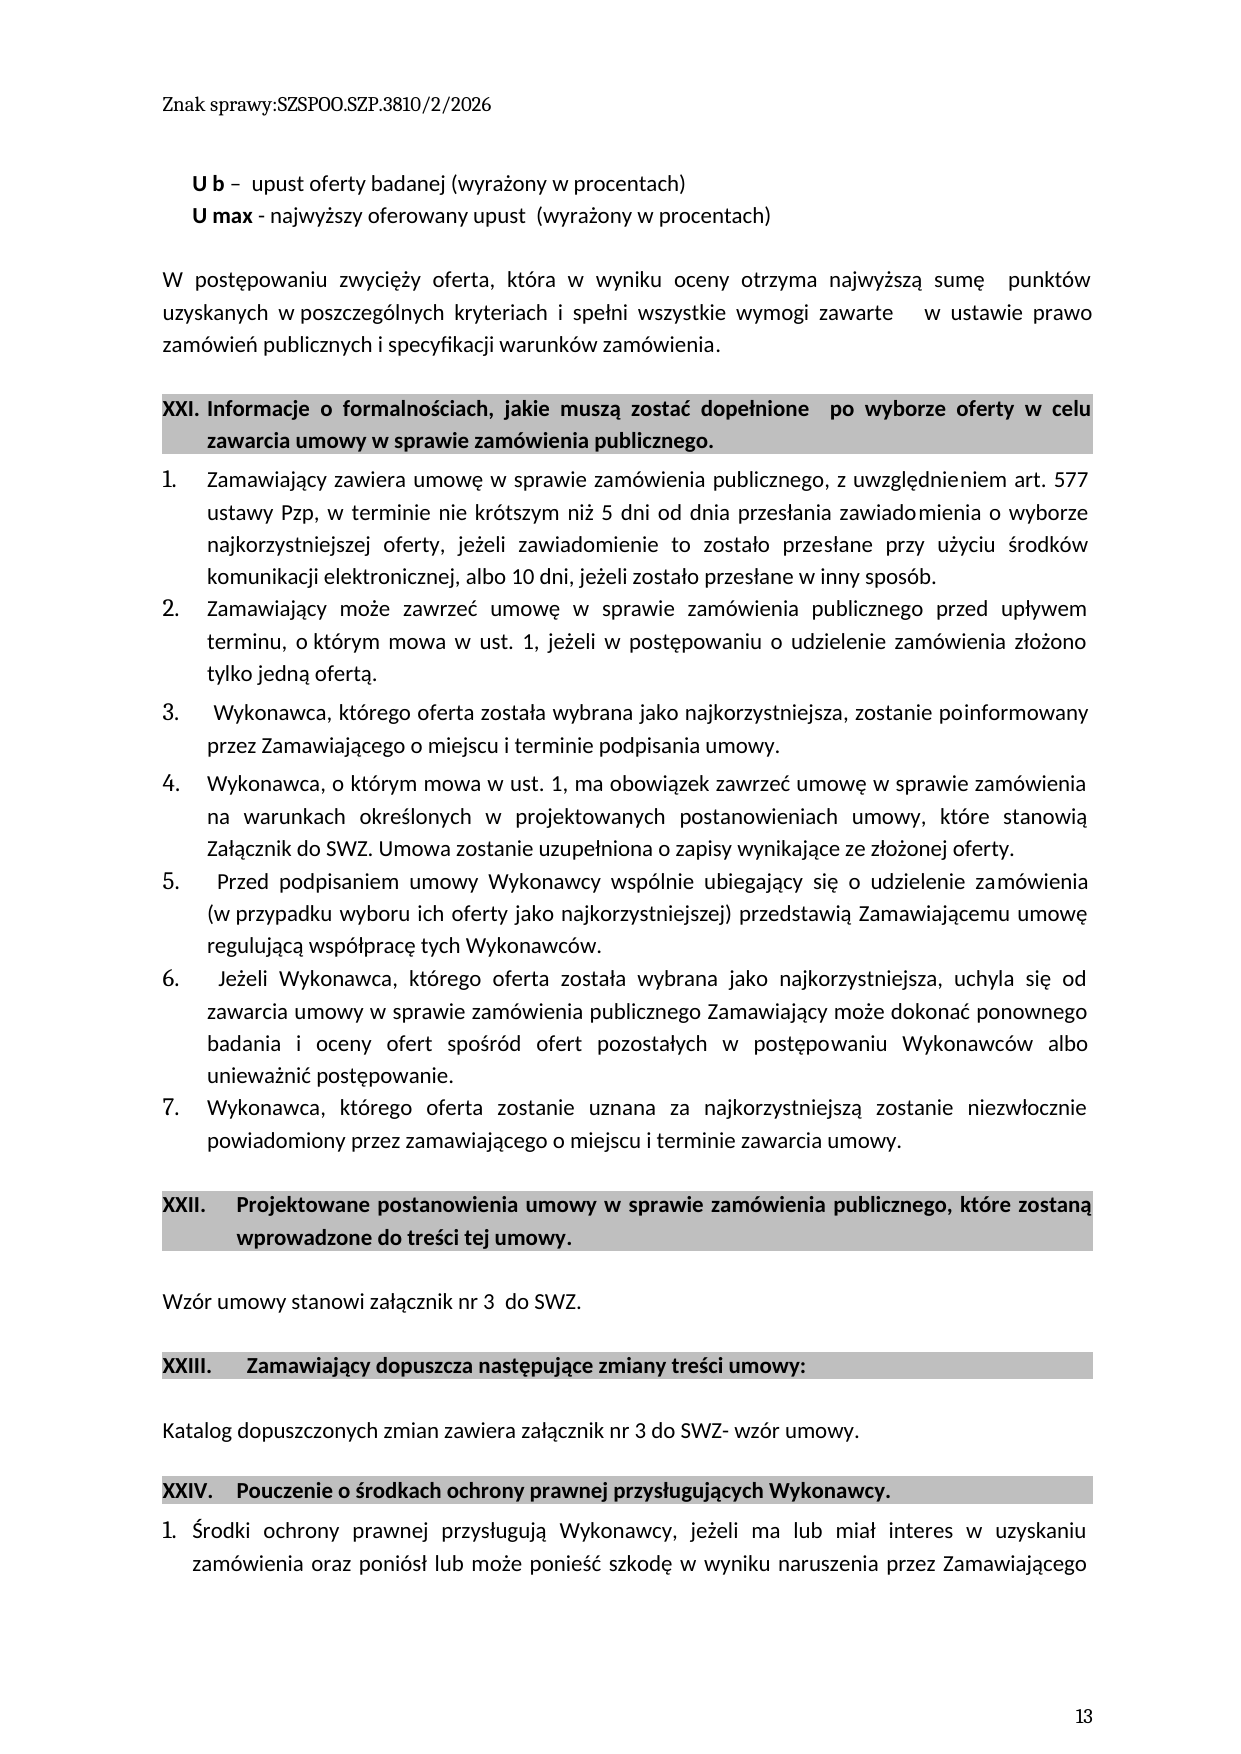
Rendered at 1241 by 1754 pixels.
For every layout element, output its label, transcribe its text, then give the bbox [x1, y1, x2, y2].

list Przed podpisaniem umowy Wykonawcy wspólnie ubiegający się o udzielenie zamówienia (w przypadku wyboru ich oferty jako najkorzystniejszej) przedstawią Zamawiającemu umowę regulującą współpracę tych Wykonawców. [162, 867, 1088, 960]
list Wykonawca, o którym mowa w ust. 1, ma obowiązek zawrzeć umowę w sprawie zamówienia na warunkach określonych w projektowanych postanowieniach umowy, które stanowią Załącznik do SWZ. Umowa zostanie uzupełniona o zapisy wynikające ze złożonej oferty. [162, 769, 1088, 862]
text W postępowaniu zwycięży oferta, która w wyniku oceny otrzyma najwyższą sumę punktów uzyskanych w poszczególnych kryteriach i spełni wszystkie wymogi zawarte w ustawie prawo zamówień publicznych i specyfikacji warunków zamówienia. [162, 266, 1093, 358]
list Wykonawca, którego oferta zostanie uznana za najkorzystniejszą zostanie niezwłocznie powiadomiony przez zamawiającego o miejscu i terminie zawarcia umowy. [162, 1093, 1088, 1154]
list Zamawiający zawiera umowę w sprawie zamówienia publicznego, z uwzględnieniem art. 577 ustawy Pzp, w terminie nie krótszym niż 5 dni od dnia przesłania zawiadomienia o wyborze najkorzystniejszej oferty, jeżeli zawiadomienie to zostało przesłane przy użyciu środków komunikacji elektronicznej, albo 10 dni, jeżeli zostało przesłane w inny sposób. [162, 465, 1088, 590]
list Projektowane postanowienia umowy w sprawie zamówienia publicznego, które zostaną wprowadzone do treści tej umowy. [162, 1191, 1093, 1251]
text Wzór umowy stanowi załącznik nr 3 do SWZ. [162, 1287, 1088, 1315]
list Wykonawca, którego oferta została wybrana jako najkorzystniejsza, zostanie poinformowany przez Zamawiającego o miejscu i terminie podpisania umowy. [162, 698, 1088, 759]
text XXI. Informacje o formalnościach, jakie muszą zostać dopełnione po wyborze oferty w celu zawarcia umowy w sprawie zamówienia publicznego. [162, 394, 1093, 454]
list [162, 1516, 1088, 1577]
text Katalog dopuszczonych zmian zawiera załącznik nr 3 do SWZ- wzór umowy. [162, 1416, 1093, 1444]
list Zamawiający dopuszcza następujące zmiany treści umowy: [162, 1352, 1093, 1379]
list Pouczenie o środkach ochrony prawnej przysługujących Wykonawcy. [162, 1476, 1093, 1504]
list Jeżeli Wykonawca, którego oferta została wybrana jako najkorzystniejsza, uchyla się od zawarcia umowy w sprawie zamówienia publicznego Zamawiający może dokonać ponownego badania i oceny ofert spośród ofert pozostałych w postępowaniu Wykonawców albo unieważnić postępowanie. [162, 964, 1088, 1089]
text U b – upust oferty badanej (wyrażony w procentach) [192, 169, 1093, 197]
list Zamawiający może zawrzeć umowę w sprawie zamówienia publicznego przed upływem terminu, o którym mowa w ust. 1, jeżeli w postępowaniu o udzielenie zamówienia złożono tylko jedną ofertą. [162, 594, 1088, 687]
text U max - najwyższy oferowany upust (wyrażony w procentach) [192, 201, 1093, 229]
